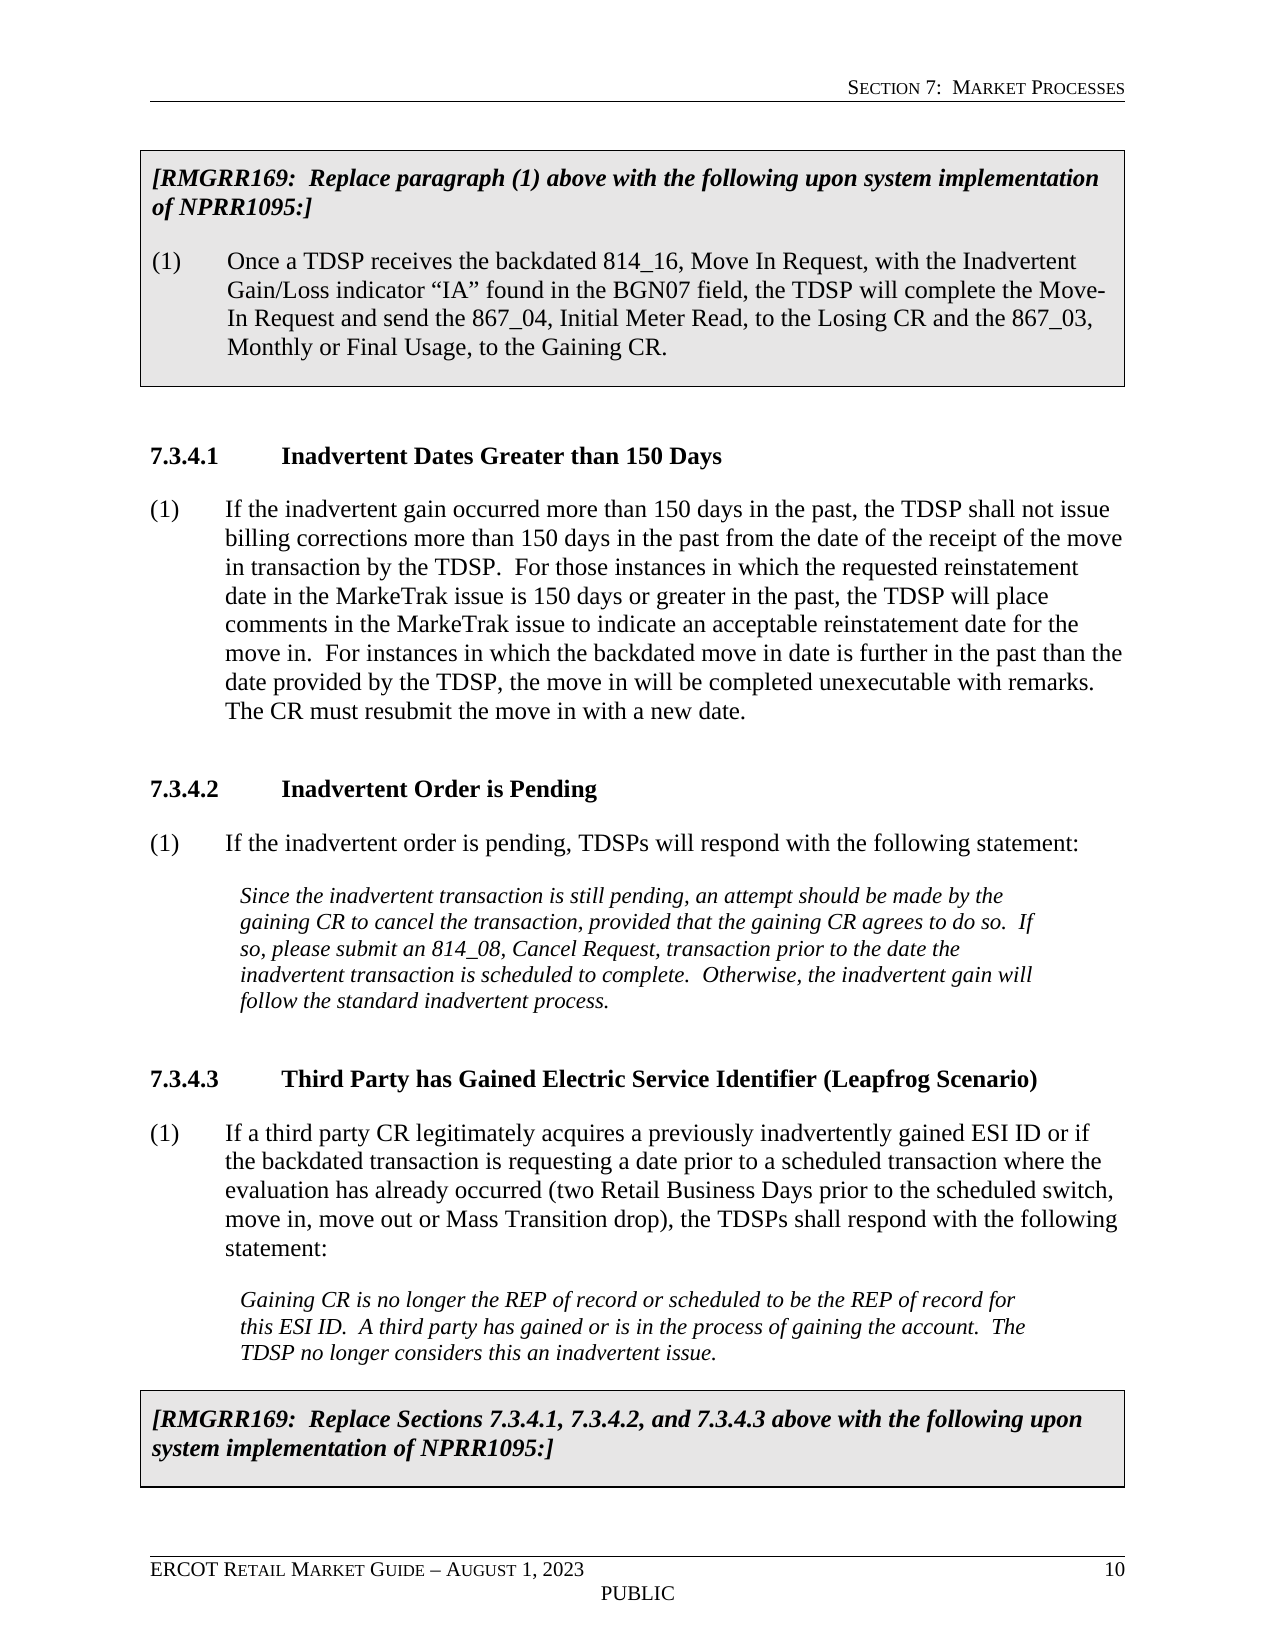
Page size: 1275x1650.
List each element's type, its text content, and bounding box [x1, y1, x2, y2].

text (1) If the inadvertent gain occurred more than 150 days in the past, the TDSP shall not issue billing corrections more than 150 days in the past from the date of the receipt of the move in transaction by the TDSP. For those instances in which the requested reinstatement date in the MarkeTrak issue is 150 days or greater in the past, the TDSP will place comments in the MarkeTrak issue to indicate an acceptable reinstatement date for the move in. For instances in which the backdated move in date is further in the past than the date provided by the TDSP, the move in will be completed unexecutable with remarks. The CR must resubmit the move in with a new date. [150, 494, 1125, 724]
text 7.3.4.2 Inadvertent Order is Pending [150, 774, 1125, 803]
text 7.3.4.3 Third Party has Gained Electric Service Identifier (Leapfrog Scenario) [150, 1064, 1125, 1093]
text (1) If the inadvertent order is pending, TDSPs will respond with the following statement: [150, 828, 1125, 857]
text 7.3.4.1 Inadvertent Dates Greater than 150 Days [150, 441, 1125, 469]
text (1) If a third party CR legitimately acquires a previously inadvertently gained ESI ID or if the backdated transaction is requesting a date prior to a scheduled transaction where the evaluation has already occurred (two Retail Business Days prior to the scheduled switch, move in, move out or Mass Transition drop), the TDSPs shall respond with the following statement: [150, 1118, 1125, 1261]
text Gaining CR is no longer the REP of record or scheduled to be the REP of record for this ESI ID. A third party has gained or is in the process of gaining the account. The TDSP no longer considers this an inadvertent issue. [240, 1286, 1050, 1365]
table_header [RMGRR169: Replace paragraph (1) above with the following upon system implementation of NPRR1095:] (1) Once a TDSP receives the backdated 814_16, Move In Request, with the Inadvertent Gain/Loss indicator “IA” found in the BGN07 field, the TDSP will complete the Move-In Request and send the 867_04, Initial Meter Read, to the Losing CR and the 867_03, Monthly or Final Usage, to the Gaining CR. [141, 151, 1124, 386]
text Since the inadvertent transaction is still pending, an attempt should be made by the gaining CR to cancel the transaction, provided that the gaining CR agrees to do so. If so, please submit an 814_08, Cancel Request, transaction prior to the date the inadvertent transaction is scheduled to complete. Otherwise, the inadvertent gain will follow the standard inadvertent process. [240, 882, 1050, 1014]
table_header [141, 1391, 1124, 1486]
